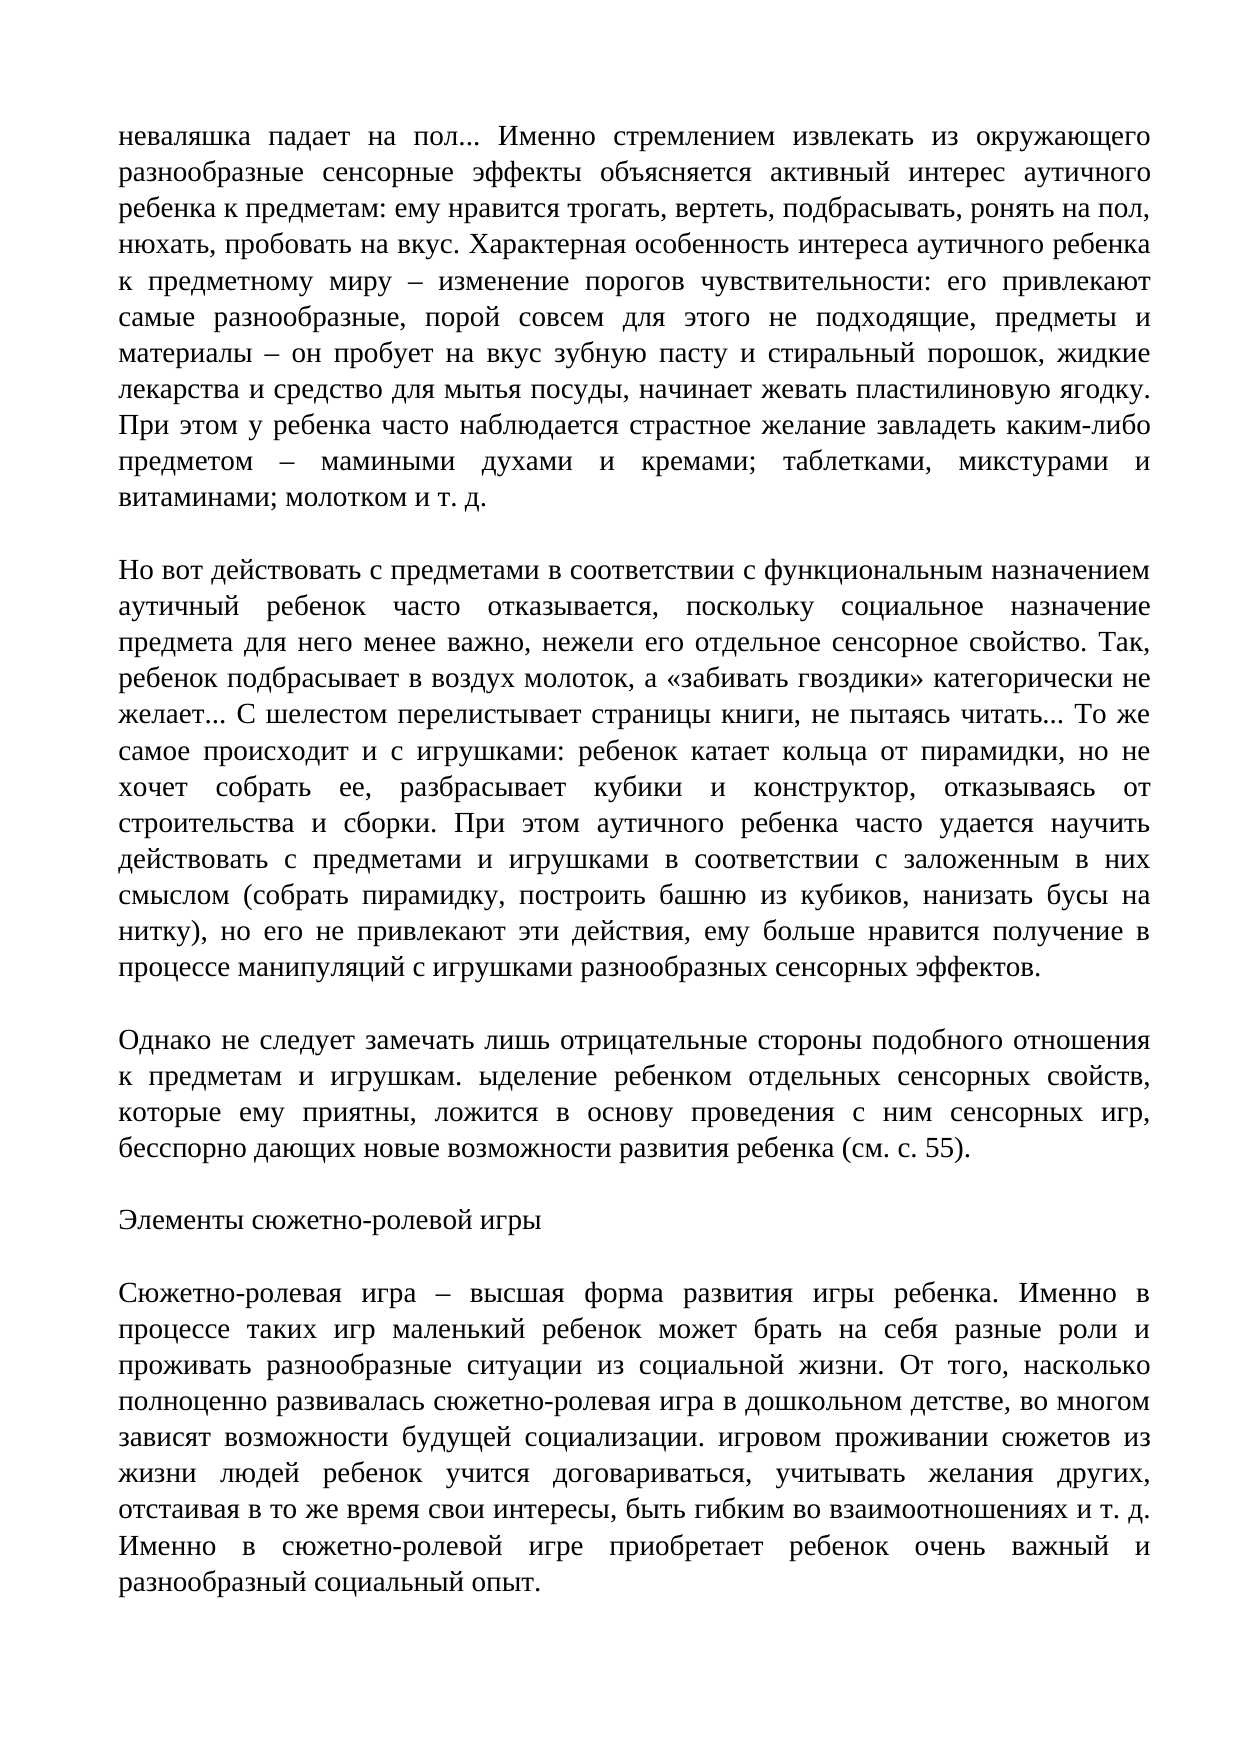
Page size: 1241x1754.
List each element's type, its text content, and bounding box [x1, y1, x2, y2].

list Однако не следует замечать лишь отрицательные стороны подобного отношения к предметам и игрушкам. ыделение ребенком отдельных сенсорных свойств, которые ему приятны, ложится в основу проведения с ним сенсорных игр, бесспорно дающих новые возможности развития ребенка (см. с. 55). [118, 1022, 1152, 1164]
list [118, 118, 1152, 513]
list Сюжетно-ролевая игра – высшая форма развития игры ребенка. Именно в процессе таких игр маленький ребенок может брать на себя разные роли и проживать разнообразные ситуации из социальной жизни. От того, насколько полноценно развивалась сюжетно-ролевая игра в дошкольном детстве, во многом зависят возможности будущей социализации. игровом проживании сюжетов из жизни людей ребенок учится договариваться, учитывать желания других, отстаивая в то же время свои интересы, быть гибким во взаимоотношениях и т. д. Именно в сюжетно-ролевой игре приобретает ребенок очень важный и разнообразный социальный опыт. [118, 1275, 1152, 1597]
list Но вот действовать с предметами в соответствии с функциональным назначением аутичный ребенок часто отказывается, поскольку социальное назначение предмета для него менее важно, нежели его отдельное сенсорное свойство. Так, ребенок подбрасывает в воздух молоток, а «забивать гвоздики» категорически не желает... С шелестом перелистывает страницы книги, не пытаясь читать... То же самое происходит и с игрушками: ребенок катает кольца от пирамидки, но не хочет собрать ее, разбрасывает кубики и конструктор, отказываясь от строительства и сборки. При этом аутичного ребенка часто удается научить действовать с предметами и игрушками в соответствии с заложенным в них смыслом (собрать пирамидку, построить башню из кубиков, нанизать бусы на нитку), но его не привлекают эти действия, ему больше нравится получение в процессе манипуляций с игрушками разнообразных сенсорных эффектов. [118, 552, 1152, 983]
list Элементы сюжетно-ролевой игры [118, 1202, 1152, 1236]
